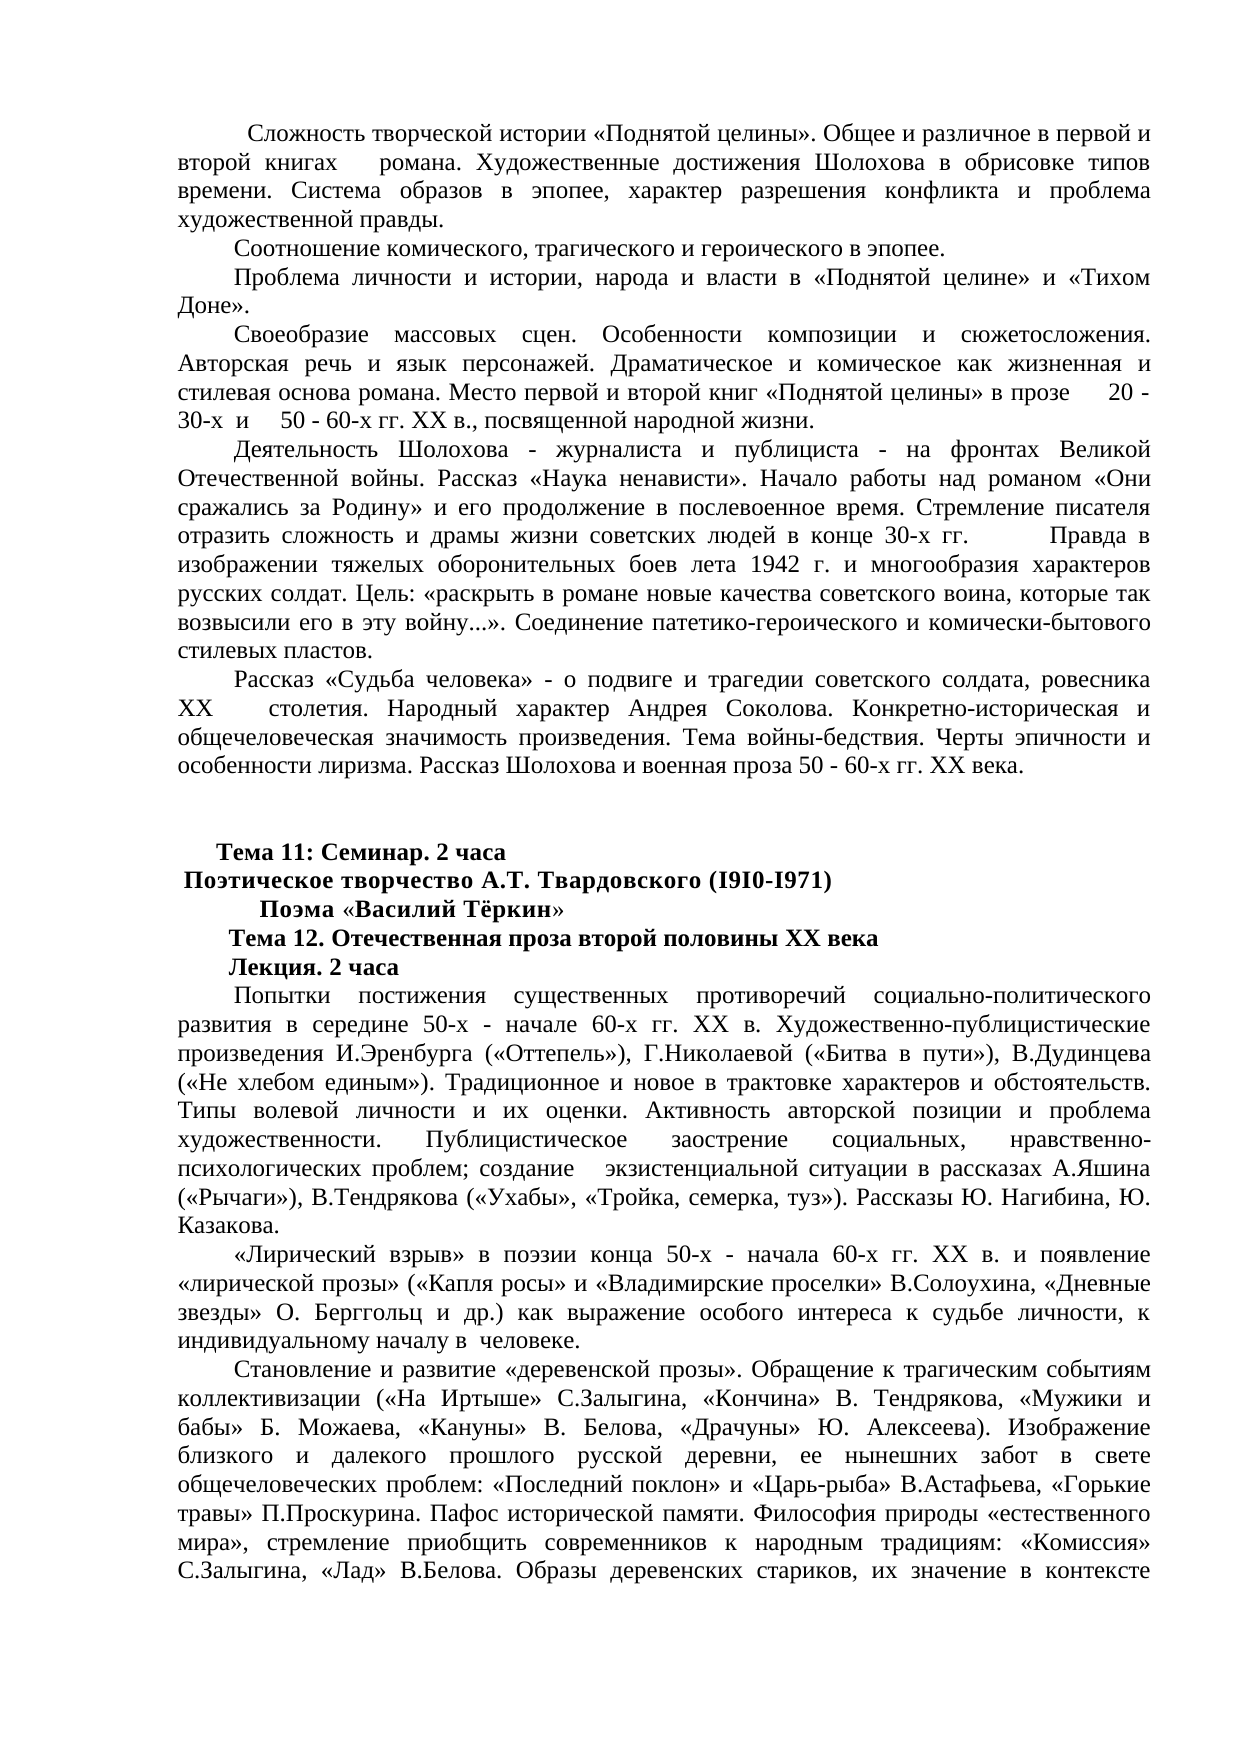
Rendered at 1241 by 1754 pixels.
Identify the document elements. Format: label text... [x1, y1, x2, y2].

text Тема 12. Отечественная проза второй половины XX века [177, 923, 1152, 952]
text Тема 11: Семинар. 2 часа [177, 837, 1152, 866]
text Рассказ «Судьба человека» - о подвиге и трагедии советского солдата, ровесника XX столетия. Народный характер Андрея Соколова. Конкретно-историческая и общечеловеческая значимость произведения. Тема войны-бедствия. Черты эпичности и особенности лиризма. Рассказ Шолохова и военная проза 50 - 60-х гг. ХХ века. [177, 664, 1152, 779]
text «Лирический взрыв» в поэзии конца 50-х - начала 60-х гг. ХХ в. и появление «лирической прозы» («Капля росы» и «Владимирские проселки» В.Солоухина, «Дневные звезды» О. Берггольц и др.) как выражение особого интереса к судьбе личности, к индивидуальному началу в человеке. [177, 1239, 1152, 1354]
text Соотношение комического, трагического и героического в эпопее. [177, 233, 1152, 262]
text Поэма «Василий Тёркин» [177, 894, 1152, 923]
text Лекция. 2 часа [177, 952, 1152, 981]
text Попытки постижения существенных противоречий социально-политического развития в середине 50-х - начале 60-х гг. ХХ в. Художественно-публицистические произведения И.Эренбурга («Оттепель»), Г.Николаевой («Битва в пути»), В.Дудинцева («Не хлебом единым»). Традиционное и новое в трактовке характеров и обстоятельств. Типы волевой личности и их оценки. Активность авторской позиции и проблема художественности. Публицистическое заострение социальных, нравственно-психологических проблем; создание экзистенциальной ситуации в рассказах А.Яшина («Рычаги»), В.Тендрякова («Ухабы», «Тройка, семерка, туз»). Рассказы Ю. Нагибина, Ю. Казакова. [177, 981, 1152, 1239]
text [177, 1354, 1152, 1584]
text Деятельность Шолохова - журналиста и публициста - на фронтах Великой Отечественной войны. Рассказ «Наука ненависти». Начало работы над романом «Они сражались за Родину» и его продолжение в послевоенное время. Стремление писателя отразить сложность и драмы жизни советских людей в конце 30-х гг. Правда в изображении тяжелых оборонительных боев лета 1942 г. и многообразия характеров русских солдат. Цель: «раскрыть в романе новые качества советского воина, которые так возвысили его в эту войну...». Соединение патетико-героического и комически-бытового стилевых пластов. [177, 434, 1152, 664]
text Своеобразие массовых сцен. Особенности композиции и сюжетосложения. Авторская речь и язык персонажей. Драматическое и комическое как жизненная и стилевая основа романа. Место первой и второй книг «Поднятой целины» в прозе 20 - 30-х и 50 - 60-х гг. ХХ в., посвященной народной жизни. [177, 319, 1152, 434]
text Поэтическое творчество А.Т. Твардовского (I9I0-I971) [177, 866, 1152, 894]
text Сложность творческой истории «Поднятой целины». Общее и различное в первой и второй книгах романа. Художественные достижения Шолохова в обрисовке типов времени. Система образов в эпопее, характер разрешения конфликта и проблема художественной правды. [177, 118, 1152, 233]
text Проблема личности и истории, народа и власти в «Поднятой целине» и «Тихом Доне». [177, 262, 1152, 319]
